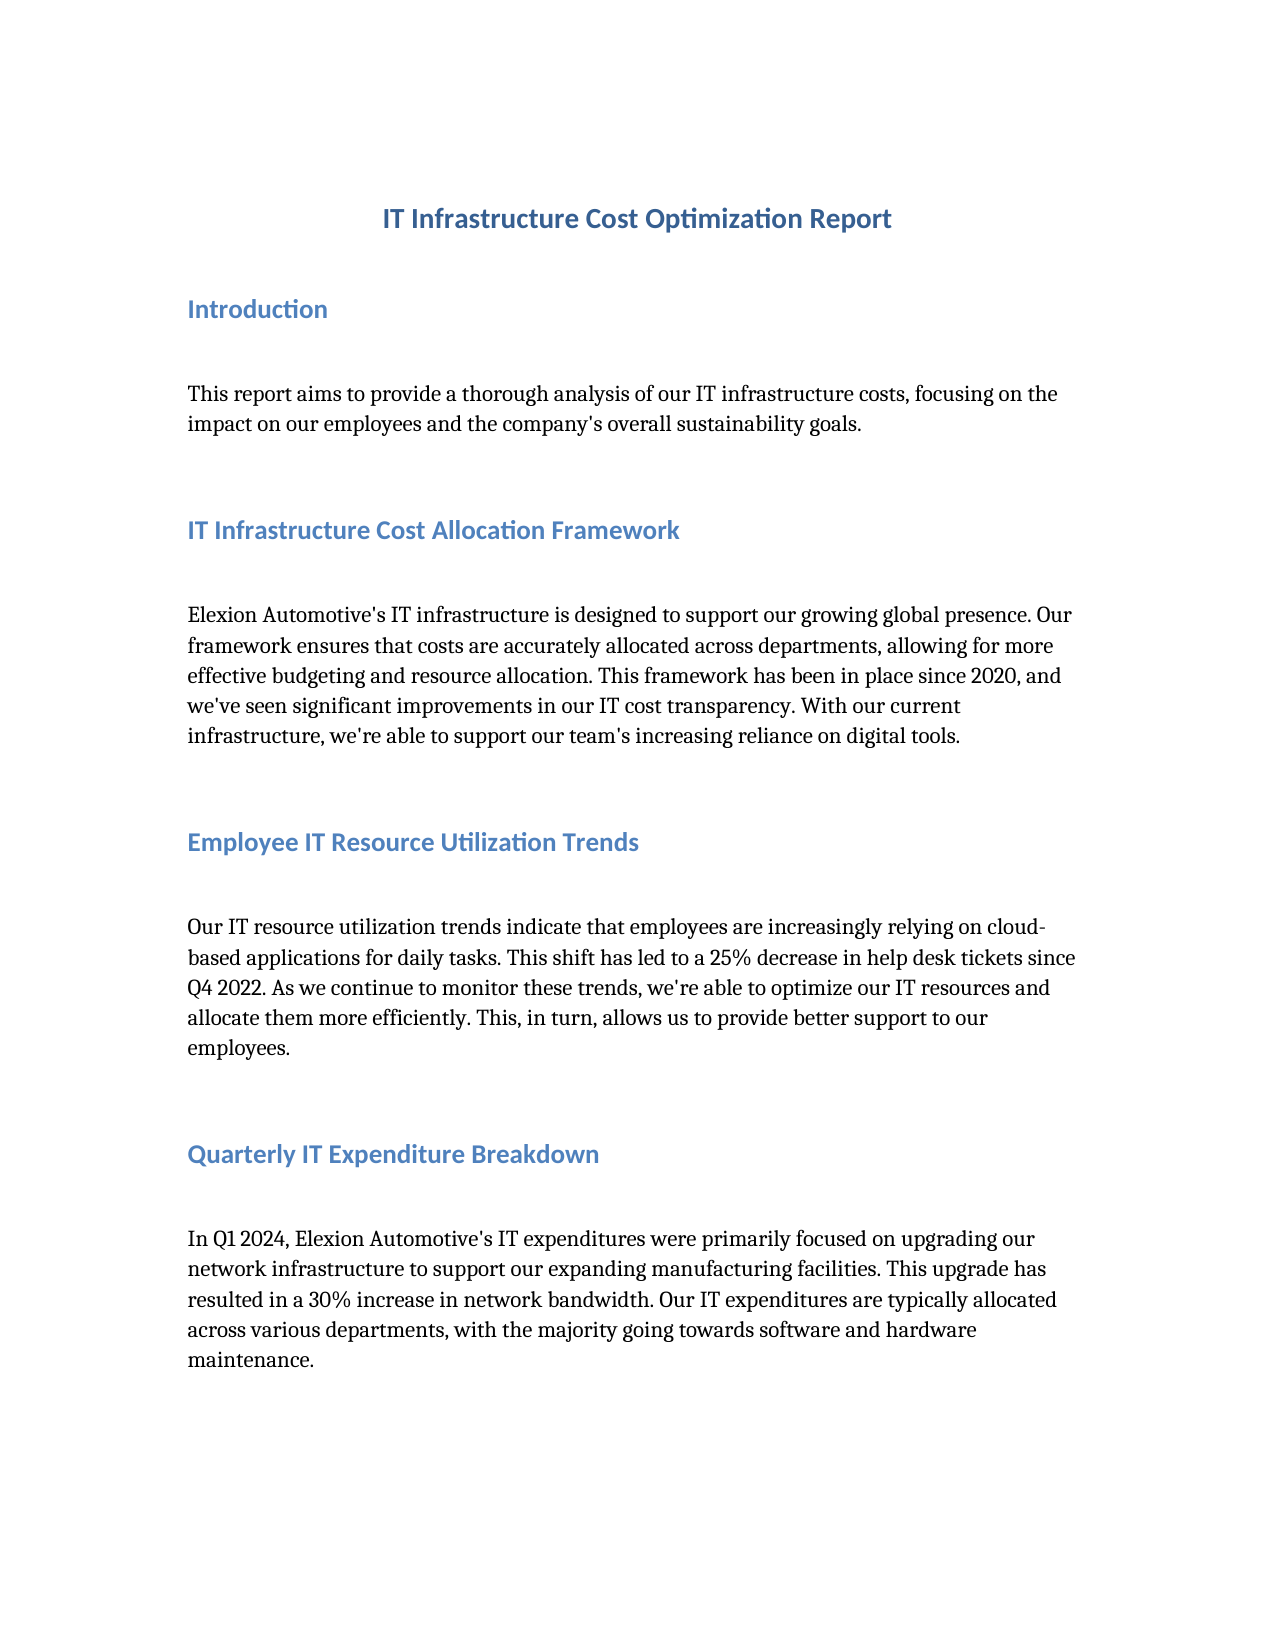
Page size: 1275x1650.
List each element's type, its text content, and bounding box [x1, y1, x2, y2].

subtitle Employee IT Resource Utilization Trends [187, 825, 1087, 858]
text Elexion Automotive's IT infrastructure is designed to support our growing global presence. Our framework ensures that costs are accurately allocated across departments, allowing for more effective budgeting and resource allocation. This framework has been in place since 2020, and we've seen significant improvements in our IT cost transparency. With our current infrastructure, we're able to support our team's increasing reliance on digital tools. [187, 602, 1087, 749]
subtitle Quarterly IT Expenditure Breakdown [187, 1137, 1087, 1170]
subtitle IT Infrastructure Cost Optimization Report [187, 200, 1087, 236]
subtitle Introduction [187, 292, 1087, 325]
subtitle IT Infrastructure Cost Allocation Framework [187, 513, 1087, 546]
text Our IT resource utilization trends indicate that employees are increasingly relying on cloud-based applications for daily tasks. This shift has led to a 25% decrease in help desk tickets since Q4 2022. As we continue to monitor these trends, we're able to optimize our IT resources and allocate them more efficiently. This, in turn, allows us to provide better support to our employees. [187, 914, 1087, 1061]
text This report aims to provide a thorough analysis of our IT infrastructure costs, focusing on the impact on our employees and the company's overall sustainability goals. [187, 381, 1087, 437]
text In Q1 2024, Elexion Automotive's IT expenditures were primarily focused on upgrading our network infrastructure to support our expanding manufacturing facilities. This upgrade has resulted in a 30% increase in network bandwidth. Our IT expenditures are typically allocated across various departments, with the majority going towards software and hardware maintenance. [187, 1226, 1087, 1373]
